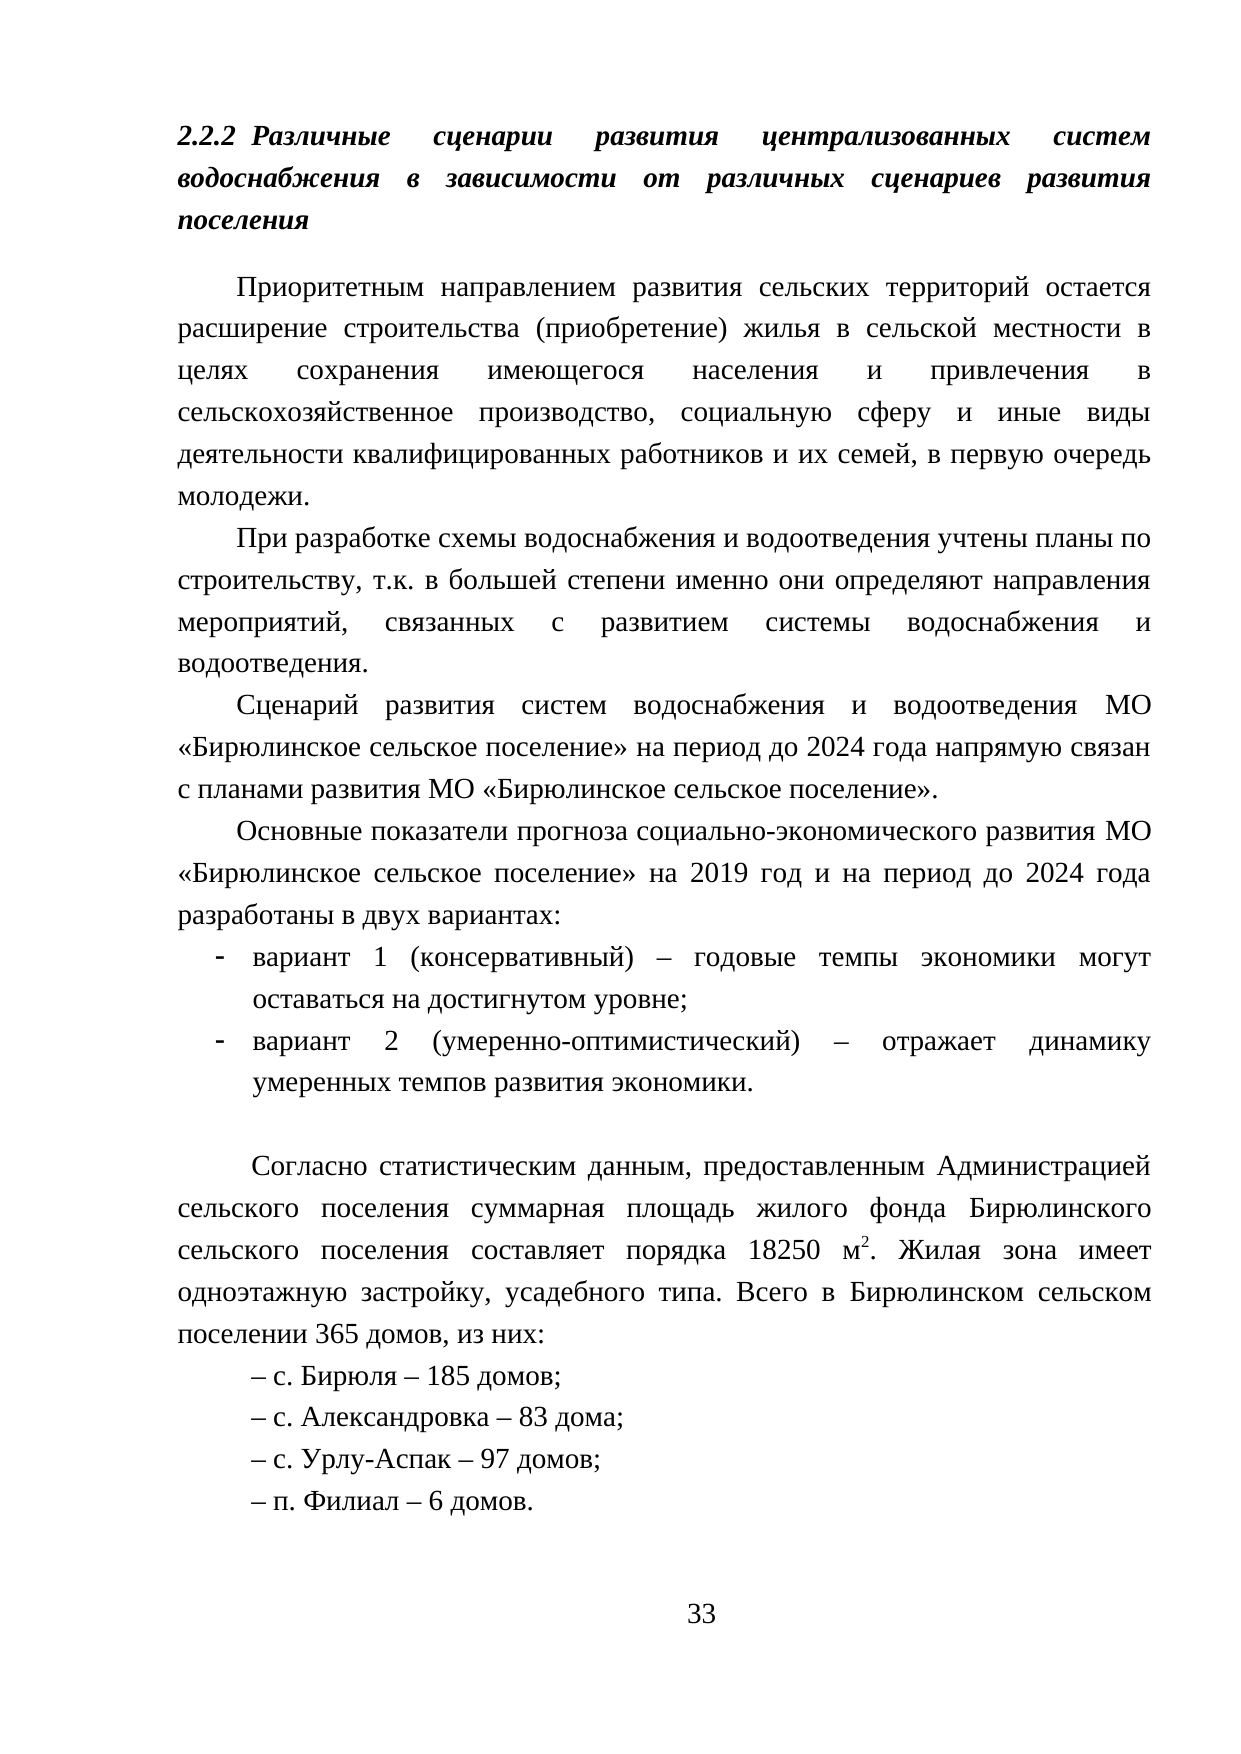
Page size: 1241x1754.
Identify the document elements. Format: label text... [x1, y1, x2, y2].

text Согласно статистическим данным, предоставленным Администрацией сельского поселения суммарная площадь жилого фонда Бирюлинского сельского поселения составляет порядка 18250 м2. Жилая зона имеет одноэтажную застройку, усадебного типа. Всего в Бирюлинском сельском поселении 365 домов, из них: [177, 1148, 1152, 1349]
text Основные показатели прогноза социально-экономического развития МО «Бирюлинское сельское поселение» на 2019 год и на период до 2024 года разработаны в двух вариантах: [177, 813, 1152, 930]
text Сценарий развития систем водоснабжения и водоотведения МО «Бирюлинское сельское поселение» на период до 2024 года напрямую связан с планами развития МО «Бирюлинское сельское поселение». [177, 687, 1152, 805]
text – с. Бирюля – 185 домов; [177, 1358, 1152, 1391]
list вариант 2 (умеренно-оптимистический) – отражает динамику умеренных темпов развития экономики. [215, 1023, 1152, 1098]
subtitle Различные сценарии развития централизованных систем водоснабжения в зависимости от различных сценариев развития поселения [177, 118, 1152, 235]
list вариант 1 (консервативный) – годовые темпы экономики могут оставаться на достигнутом уровне; [215, 939, 1152, 1014]
text Приоритетным направлением развития сельских территорий остается расширение строительства (приобретение) жилья в сельской местности в целях сохранения имеющегося населения и привлечения в сельскохозяйственное производство, социальную сферу и иные виды деятельности квалифицированных работников и их семей, в первую очередь молодежи. [177, 269, 1152, 512]
text – п. Филиал – 6 домов. [177, 1483, 1152, 1517]
text – с. Урлу-Аспак – 97 домов; [177, 1441, 1152, 1475]
text При разработке схемы водоснабжения и водоотведения учтены планы по строительству, т.к. в большей степени именно они определяют направления мероприятий, связанных с развитием системы водоснабжения и водоотведения. [177, 520, 1152, 679]
text – с. Александровка – 83 дома; [177, 1399, 1152, 1433]
